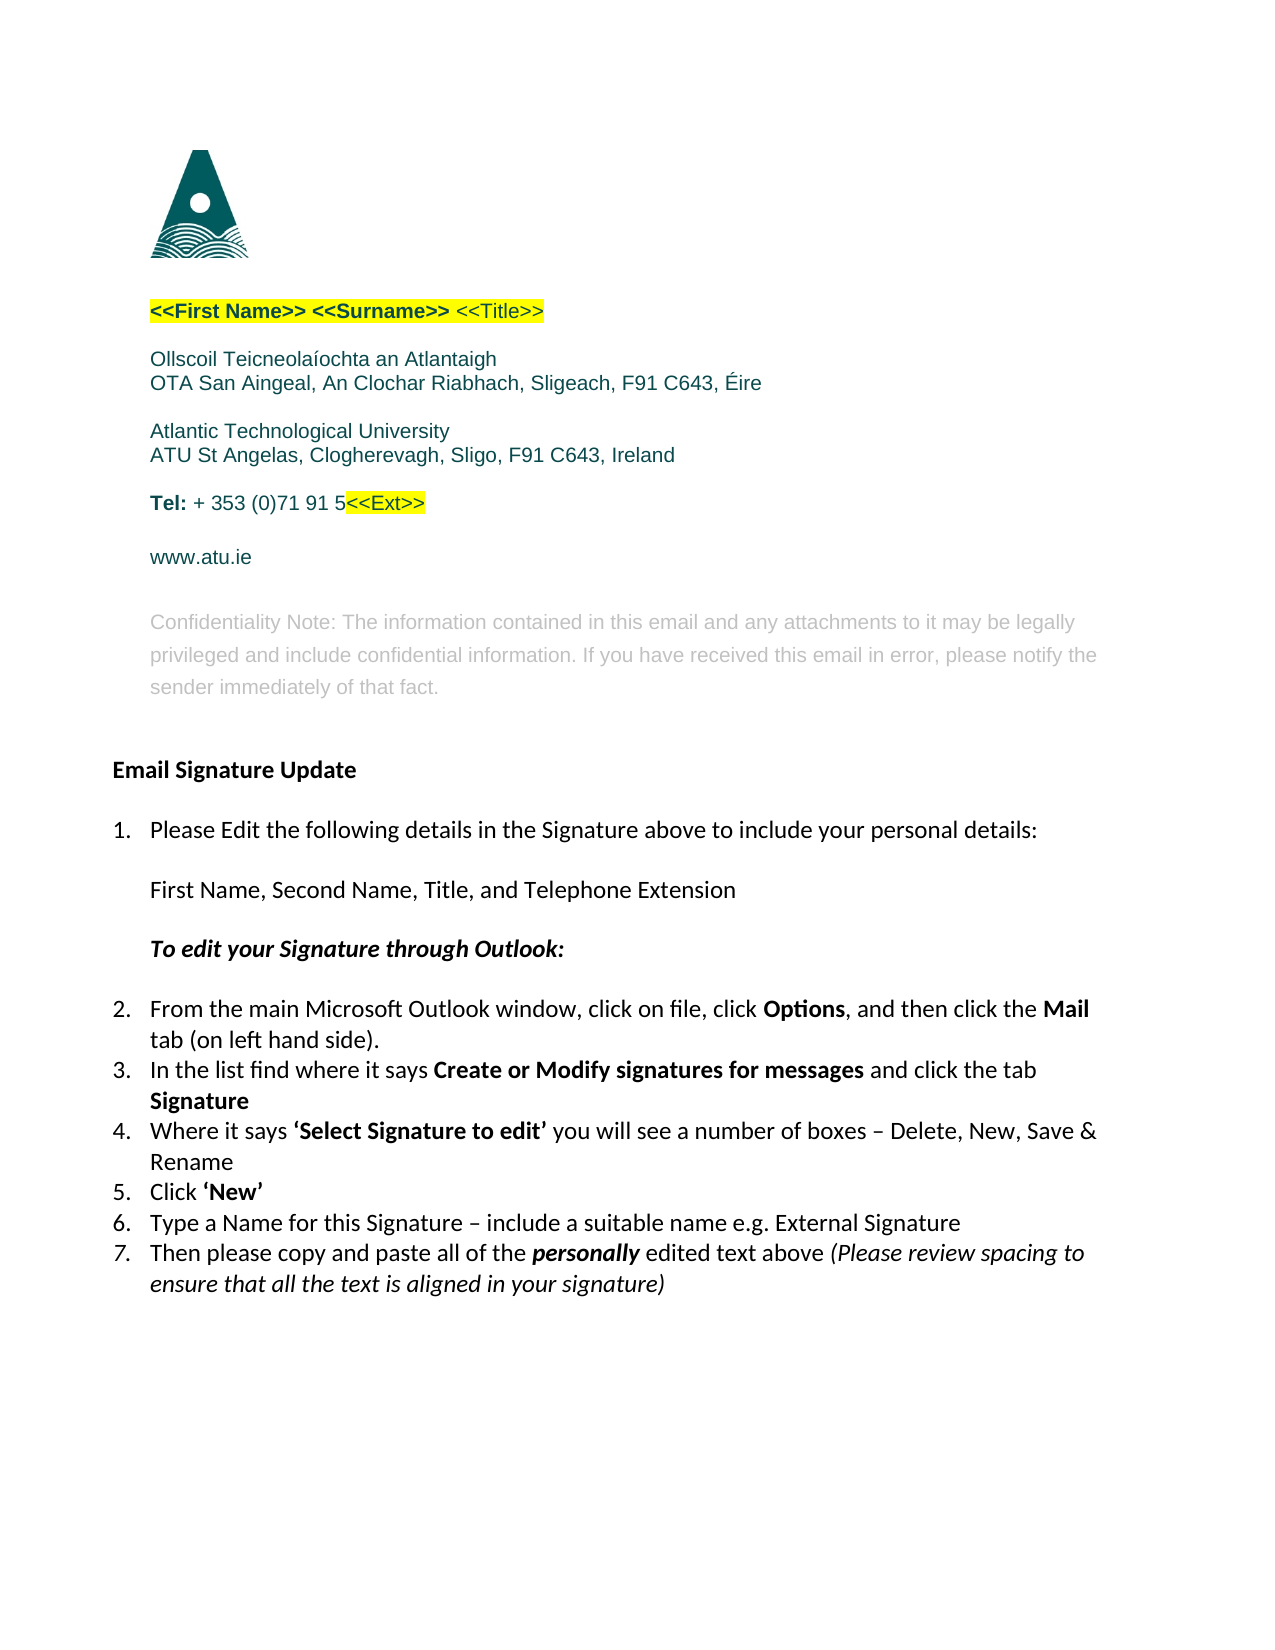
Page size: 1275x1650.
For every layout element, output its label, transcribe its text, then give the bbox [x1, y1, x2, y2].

text Email Signature Update [112, 754, 1125, 785]
list Where it says ‘Select Signature to edit’ you will see a number of boxes – Delete, New, Save & Rename [112, 1115, 1125, 1176]
picture [150, 150, 249, 258]
list Type a Name for this Signature – include a suitable name e.g. External Signature [112, 1207, 1125, 1237]
text OTA San Aingeal, An Clochar Riabhach, Sligeach, F91 C643, Éire [150, 371, 1125, 395]
text Confidentiality Note: The information contained in this email and any attachments to it may be legally privileged and include confidential information. If you have received this email in error, please notify the sender immediately of that fact. [150, 602, 1125, 699]
text First Name, Second Name, Title, and Telephone Extension [150, 874, 1125, 904]
list From the main Microsoft Outlook window, click on file, click Options, and then click the Mail tab (on left hand side). [112, 993, 1125, 1054]
text ATU St Angelas, Clogherevagh, Sligo, F91 C643, Ireland [150, 443, 1125, 467]
text Ollscoil Teicneolaíochta an Atlantaigh [150, 347, 1125, 371]
text To edit your Signature through Outlook: [150, 934, 1125, 964]
list Then please copy and paste all of the personally edited text above (Please review spacing to ensure that all the text is aligned in your signature) [112, 1237, 1125, 1298]
list Please Edit the following details in the Signature above to include your personal details: [112, 814, 1125, 845]
text Tel: + 353 (0)71 91 5<<Ext>> [150, 491, 1125, 545]
text <<First Name>> <<Surname>> <<Title>> [150, 290, 1125, 323]
text www.atu.ie [150, 545, 1125, 569]
list Click ‘New’ [112, 1176, 1125, 1207]
text Atlantic Technological University [150, 419, 1125, 443]
list In the list find where it says Create or Modify signatures for messages and click the tab Signature [112, 1054, 1125, 1115]
